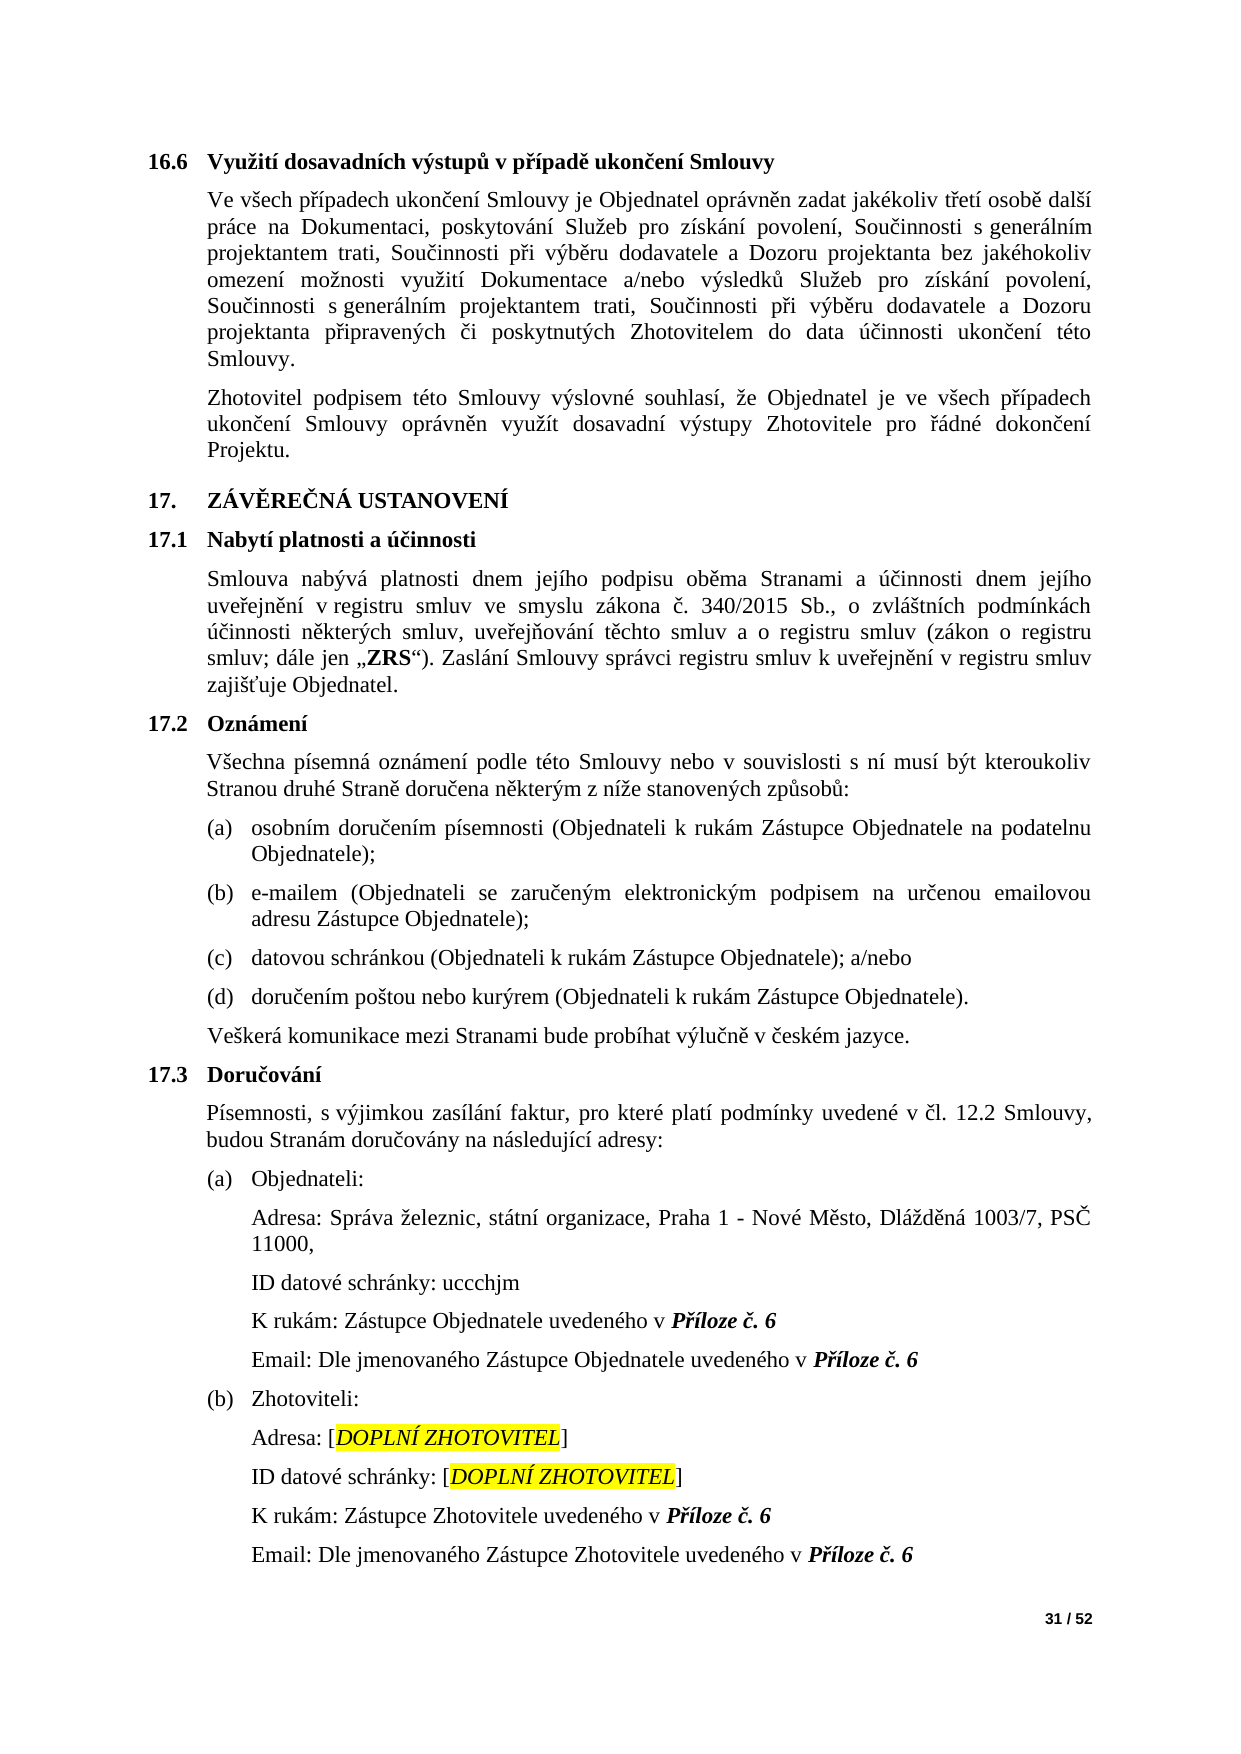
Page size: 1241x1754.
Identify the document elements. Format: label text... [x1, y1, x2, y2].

text K rukám: Zástupce Objednatele uvedeného v Příloze č. 6 [251, 1308, 1092, 1334]
subtitle ZÁVĚREČNÁ USTANOVENÍ [148, 488, 1092, 514]
text Smlouva nabývá platnosti dnem jejího podpisu oběma Stranami a účinnosti dnem jejího uveřejnění v registru smluv ve smyslu zákona č. 340/2015 Sb., o zvláštních podmínkách účinnosti některých smluv, uveřejňování těchto smluv a o registru smluv (zákon o registru smluv; dále jen „ZRS“). Zaslání Smlouvy správci registru smluv k uveřejnění v registru smluv zajišťuje Objednatel. [207, 565, 1092, 697]
text Všechna písemná oznámení podle této Smlouvy nebo v souvislosti s ní musí být kteroukoliv Stranou druhé Straně doručena některým z níže stanovených způsobů: [206, 748, 1092, 801]
text Email: Dle jmenovaného Zástupce Objednatele uvedeného v Příloze č. 6 [251, 1346, 1092, 1373]
text Písemnosti, s výjimkou zasílání faktur, pro které platí podmínky uvedené v čl. 12.2 Smlouvy, budou Stranám doručovány na následující adresy: [206, 1099, 1092, 1152]
text Doručování [148, 1061, 1092, 1087]
text Nabytí platnosti a účinnosti [148, 526, 1092, 553]
list Veškerá komunikace mezi Stranami bude probíhat výlučně v českém jazyce. [207, 1022, 1092, 1048]
text ID datové schránky: uccchjm [251, 1269, 1092, 1295]
text Využití dosavadních výstupů v případě ukončení Smlouvy [148, 148, 1092, 174]
text K rukám: Zástupce Zhotovitele uvedeného v Příloze č. 6 [251, 1502, 1092, 1528]
text Oznámení [148, 709, 1092, 736]
text Objednateli: [207, 1165, 1092, 1191]
text osobním doručením písemnosti (Objednateli k rukám Zástupce Objednatele na podatelnu Objednatele); [207, 814, 1092, 866]
text e-mailem (Objednateli se zaručeným elektronickým podpisem na určenou emailovou adresu Zástupce Objednatele); [207, 879, 1092, 932]
text doručením poštou nebo kurýrem (Objednateli k rukám Zástupce Objednatele). [207, 983, 1092, 1009]
text Email: Dle jmenovaného Zástupce Zhotovitele uvedeného v Příloze č. 6 [251, 1541, 1092, 1567]
text ID datové schránky: [DOPLNÍ ZHOTOVITEL] [675, 1463, 1092, 1489]
list Adresa: [DOPLNÍ ZHOTOVITEL] [560, 1424, 1092, 1451]
text ID datové schránky: [DOPLNÍ ZHOTOVITEL] [251, 1463, 450, 1489]
list Adresa: [DOPLNÍ ZHOTOVITEL] [251, 1424, 336, 1451]
text datovou schránkou (Objednateli k rukám Zástupce Objednatele); a/nebo [207, 944, 1092, 970]
text Adresa: Správa železnic, státní organizace, Praha 1 - Nové Město, Dlážděná 1003/7, PSČ 11000, [251, 1203, 1092, 1256]
text Ve všech případech ukončení Smlouvy je Objednatel oprávněn zadat jakékoliv třetí osobě další práce na Dokumentaci, poskytování Služeb pro získání povolení, Součinnosti s generálním projektantem trati, Součinnosti při výběru dodavatele a Dozoru projektanta bez jakéhokoliv omezení možnosti využití Dokumentace a/nebo výsledků Služeb pro získání povolení, Součinnosti s generálním projektantem trati, Součinnosti při výběru dodavatele a Dozoru projektanta připravených či poskytnutých Zhotovitelem do data účinnosti ukončení této Smlouvy. [207, 187, 1092, 371]
text Zhotovitel podpisem této Smlouvy výslovné souhlasí, že Objednatel je ve všech případech ukončení Smlouvy oprávněn využít dosavadní výstupy Zhotovitele pro řádné dokončení Projektu. [207, 383, 1092, 463]
text Zhotoviteli: [207, 1385, 1092, 1412]
